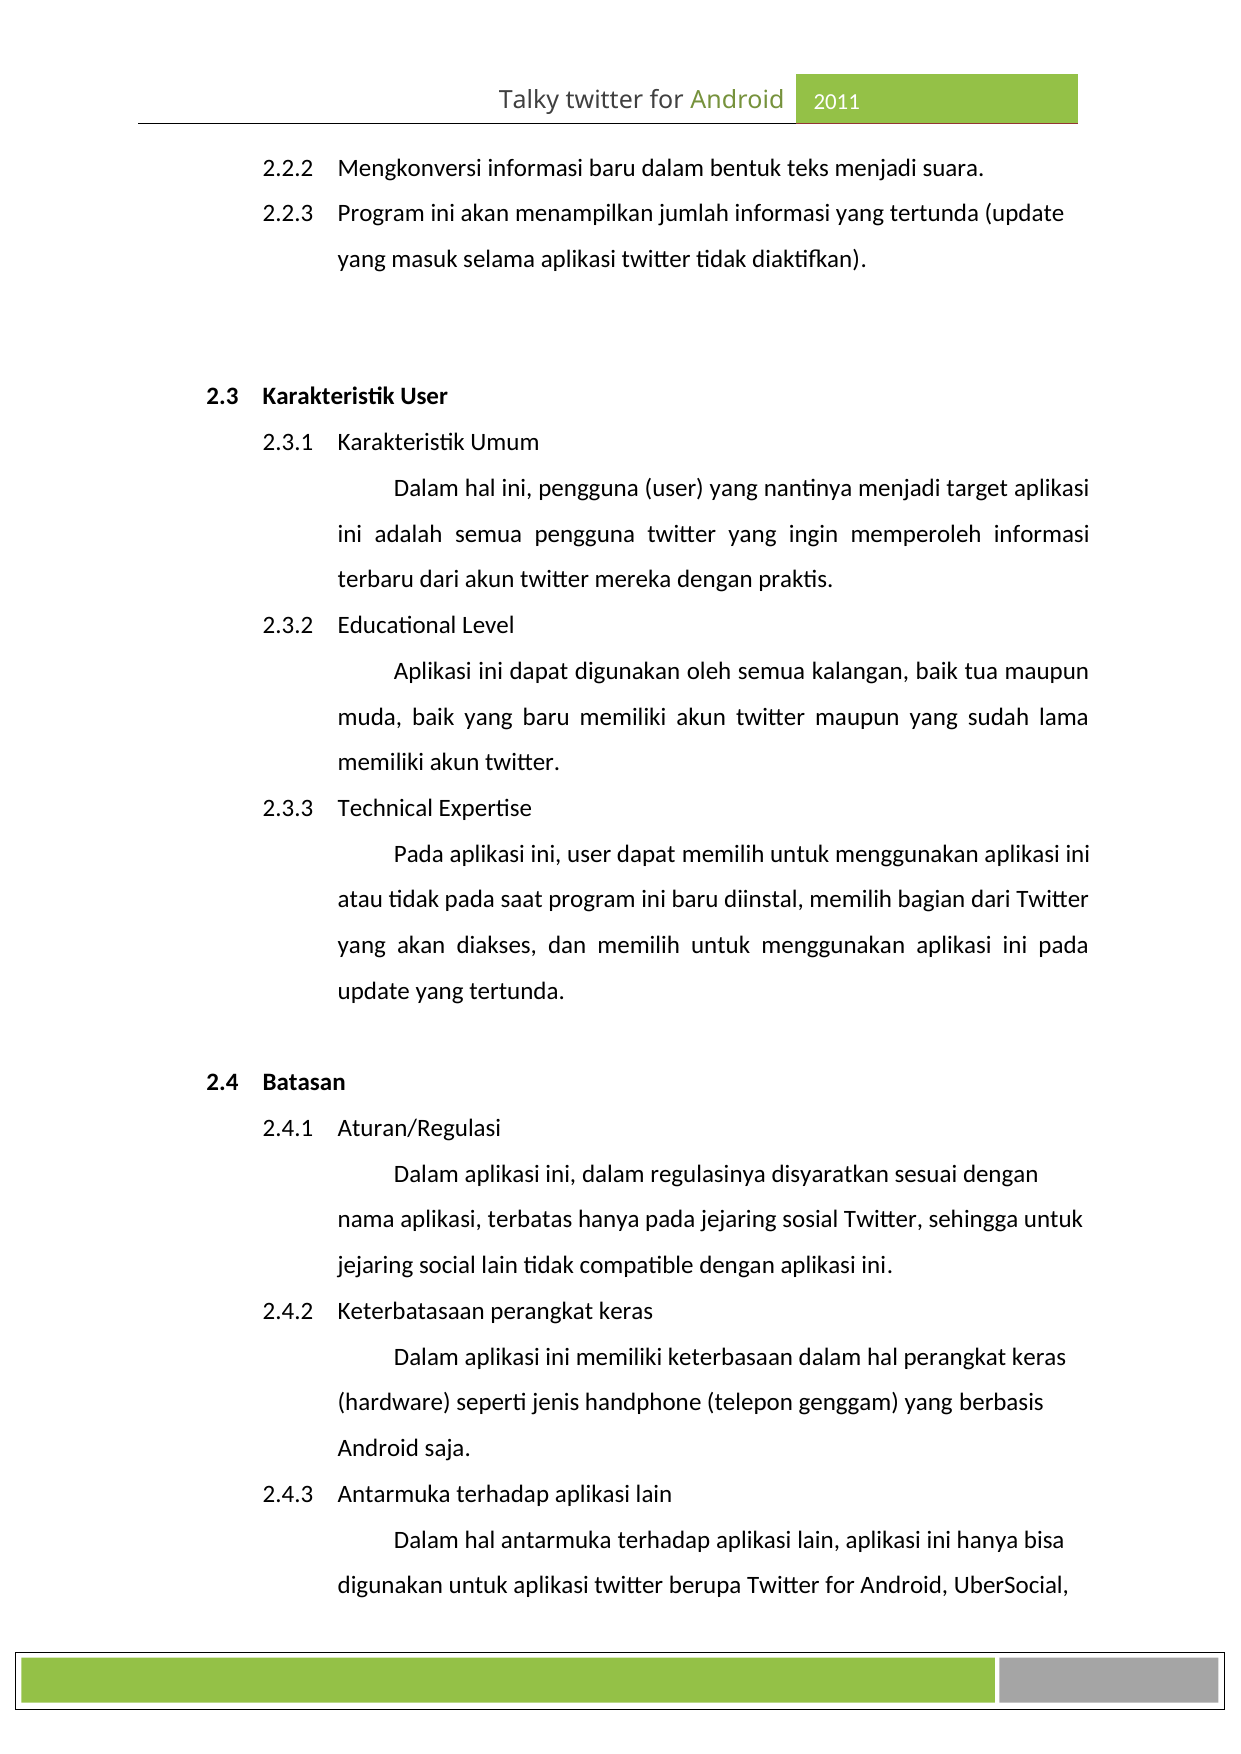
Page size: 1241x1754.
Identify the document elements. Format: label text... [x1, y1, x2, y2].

list Karakteristik User [206, 381, 1090, 411]
list Program ini akan menampilkan jumlah informasi yang tertunda (update yang masuk selama aplikasi twitter tidak diaktifkan). [262, 198, 1090, 274]
list Mengkonversi informasi baru dalam bentuk teks menjadi suara. [262, 152, 1090, 182]
text Dalam hal ini, pengguna (user) yang nantinya menjadi target aplikasi ini adalah semua pengguna twitter yang ingin memperoleh informasi terbaru dari akun twitter mereka dengan praktis. [337, 472, 1090, 594]
text Aplikasi ini dapat digunakan oleh semua kalangan, baik tua maupun muda, baik yang baru memiliki akun twitter maupun yang sudah lama memiliki akun twitter. [337, 655, 1090, 777]
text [337, 1524, 1090, 1600]
list Keterbatasaan perangkat keras [262, 1295, 1090, 1326]
list Antarmuka terhadap aplikasi lain [262, 1478, 1090, 1508]
list Batasan [206, 1066, 1090, 1097]
text Dalam aplikasi ini memiliki keterbasaan dalam hal perangkat keras (hardware) seperti jenis handphone (telepon genggam) yang berbasis Android saja. [337, 1341, 1090, 1463]
list Aturan/Regulasi [262, 1112, 1090, 1143]
text Pada aplikasi ini, user dapat memilih untuk menggunakan aplikasi ini atau tidak pada saat program ini baru diinstal, memilih bagian dari Twitter yang akan diakses, dan memilih untuk menggunakan aplikasi ini pada update yang tertunda. [337, 838, 1090, 1006]
list Karakteristik Umum [262, 426, 1090, 457]
text Dalam aplikasi ini, dalam regulasinya disyaratkan sesuai dengan nama aplikasi, terbatas hanya pada jejaring sosial Twitter, sehingga untuk jejaring social lain tidak compatible dengan aplikasi ini. [337, 1158, 1090, 1280]
list Technical Expertise [262, 792, 1090, 823]
list Educational Level [262, 609, 1090, 640]
